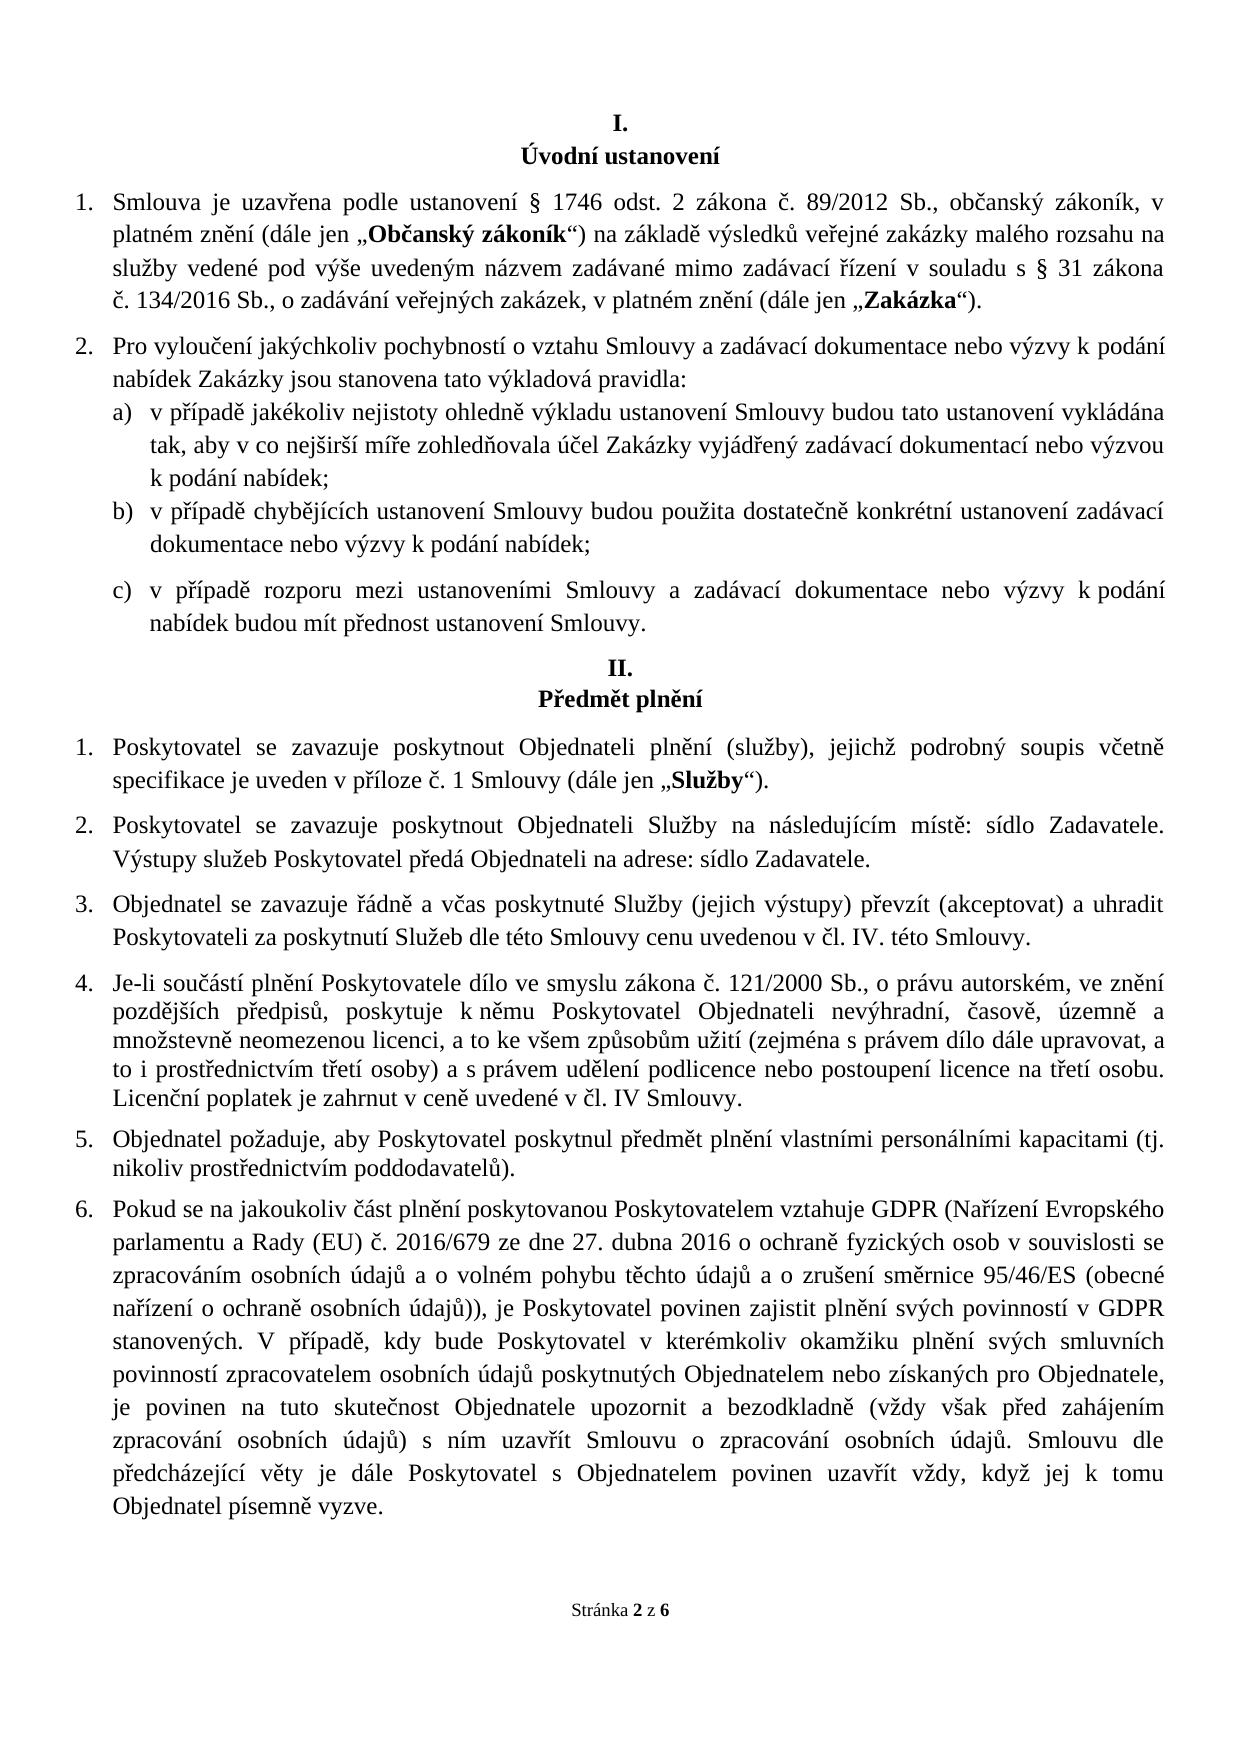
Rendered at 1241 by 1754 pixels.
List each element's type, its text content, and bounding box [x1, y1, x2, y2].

list Poskytovatel se zavazuje poskytnout Objednateli Služby na následujícím místě: sídlo Zadavatele. Výstupy služeb Poskytovatel předá Objednateli na adrese: sídlo Zadavatele. [75, 811, 1165, 872]
list v případě rozporu mezi ustanoveními Smlouvy a zadávací dokumentace nebo výzvy k podání nabídek budou mít přednost ustanovení Smlouvy. [112, 575, 1165, 637]
list Pokud se na jakoukoliv část plnění poskytovanou Poskytovatelem vztahuje GDPR (Nařízení Evropského parlamentu a Rady (EU) č. 2016/679 ze dne 27. dubna 2016 o ochraně fyzických osob v souvislosti se zpracováním osobních údajů a o volném pohybu těchto údajů a o zrušení směrnice 95/46/ES (obecné nařízení o ochraně osobních údajů)), je Poskytovatel povinen zajistit plnění svých povinností v GDPR stanovených. V případě, kdy bude Poskytovatel v kterémkoliv okamžiku plnění svých smluvních povinností zpracovatelem osobních údajů poskytnutých Objednatelem nebo získaných pro Objednatele, je povinen na tuto skutečnost Objednatele upozornit a bezodkladně (vždy však před zahájením zpracování osobních údajů) s ním uzavřít Smlouvu o zpracování osobních údajů. Smlouvu dle předcházející věty je dále Poskytovatel s Objednatelem povinen uzavřít vždy, když jej k tomu Objednatel písemně vyzve. [75, 1194, 1165, 1520]
list Objednatel požaduje, aby Poskytovatel poskytnul předmět plnění vlastními personálními kapacitami (tj. nikoliv prostřednictvím poddodavatelů). [75, 1124, 1165, 1181]
list Poskytovatel se zavazuje poskytnout Objednateli plnění (služby), jejichž podrobný soupis včetně specifikace je uveden v příloze č. 1 Smlouvy (dále jen „Služby“). [75, 732, 1165, 794]
list Objednatel se zavazuje řádně a včas poskytnuté Služby (jejich výstupy) převzít (akceptovat) a uhradit Poskytovateli za poskytnutí Služeb dle této Smlouvy cenu uvedenou v čl. IV. této Smlouvy. [75, 889, 1165, 951]
text I. [75, 108, 1165, 137]
text Úvodní ustanovení [75, 141, 1165, 170]
text Předmět plnění [75, 684, 1165, 713]
list v případě jakékoliv nejistoty ohledně výkladu ustanovení Smlouvy budou tato ustanovení vykládána tak, aby v co nejširší míře zohledňovala účel Zakázky vyjádřený zadávací dokumentací nebo výzvou k podání nabídek; [112, 397, 1165, 492]
list v případě chybějících ustanovení Smlouvy budou použita dostatečně konkrétní ustanovení zadávací dokumentace nebo výzvy k podání nabídek; [112, 496, 1165, 558]
list Pro vyloučení jakýchkoliv pochybností o vztahu Smlouvy a zadávací dokumentace nebo výzvy k podání nabídek Zakázky jsou stanovena tato výkladová pravidla: [75, 331, 1165, 393]
list Smlouva je uzavřena podle ustanovení § 1746 odst. 2 zákona č. 89/2012 Sb., občanský zákoník, v platném znění (dále jen „Občanský zákoník“) na základě výsledků veřejné zakázky malého rozsahu na služby vedené pod výše uvedeným názvem zadávané mimo zadávací řízení v souladu s § 31 zákona č. 134/2016 Sb., o zadávání veřejných zakázek, v platném znění (dále jen „Zakázka“). [75, 187, 1165, 314]
text II. [75, 653, 1165, 682]
list Je-li součástí plnění Poskytovatele dílo ve smyslu zákona č. 121/2000 Sb., o právu autorském, ve znění pozdějších předpisů, poskytuje k němu Poskytovatel Objednateli nevýhradní, časově, územně a množstevně neomezenou licenci, a to ke všem způsobům užití (zejména s právem dílo dále upravovat, a to i prostřednictvím třetí osoby) a s právem udělení podlicence nebo postoupení licence na třetí osobu. Licenční poplatek je zahrnut v ceně uvedené v čl. IV Smlouvy. [75, 968, 1165, 1111]
